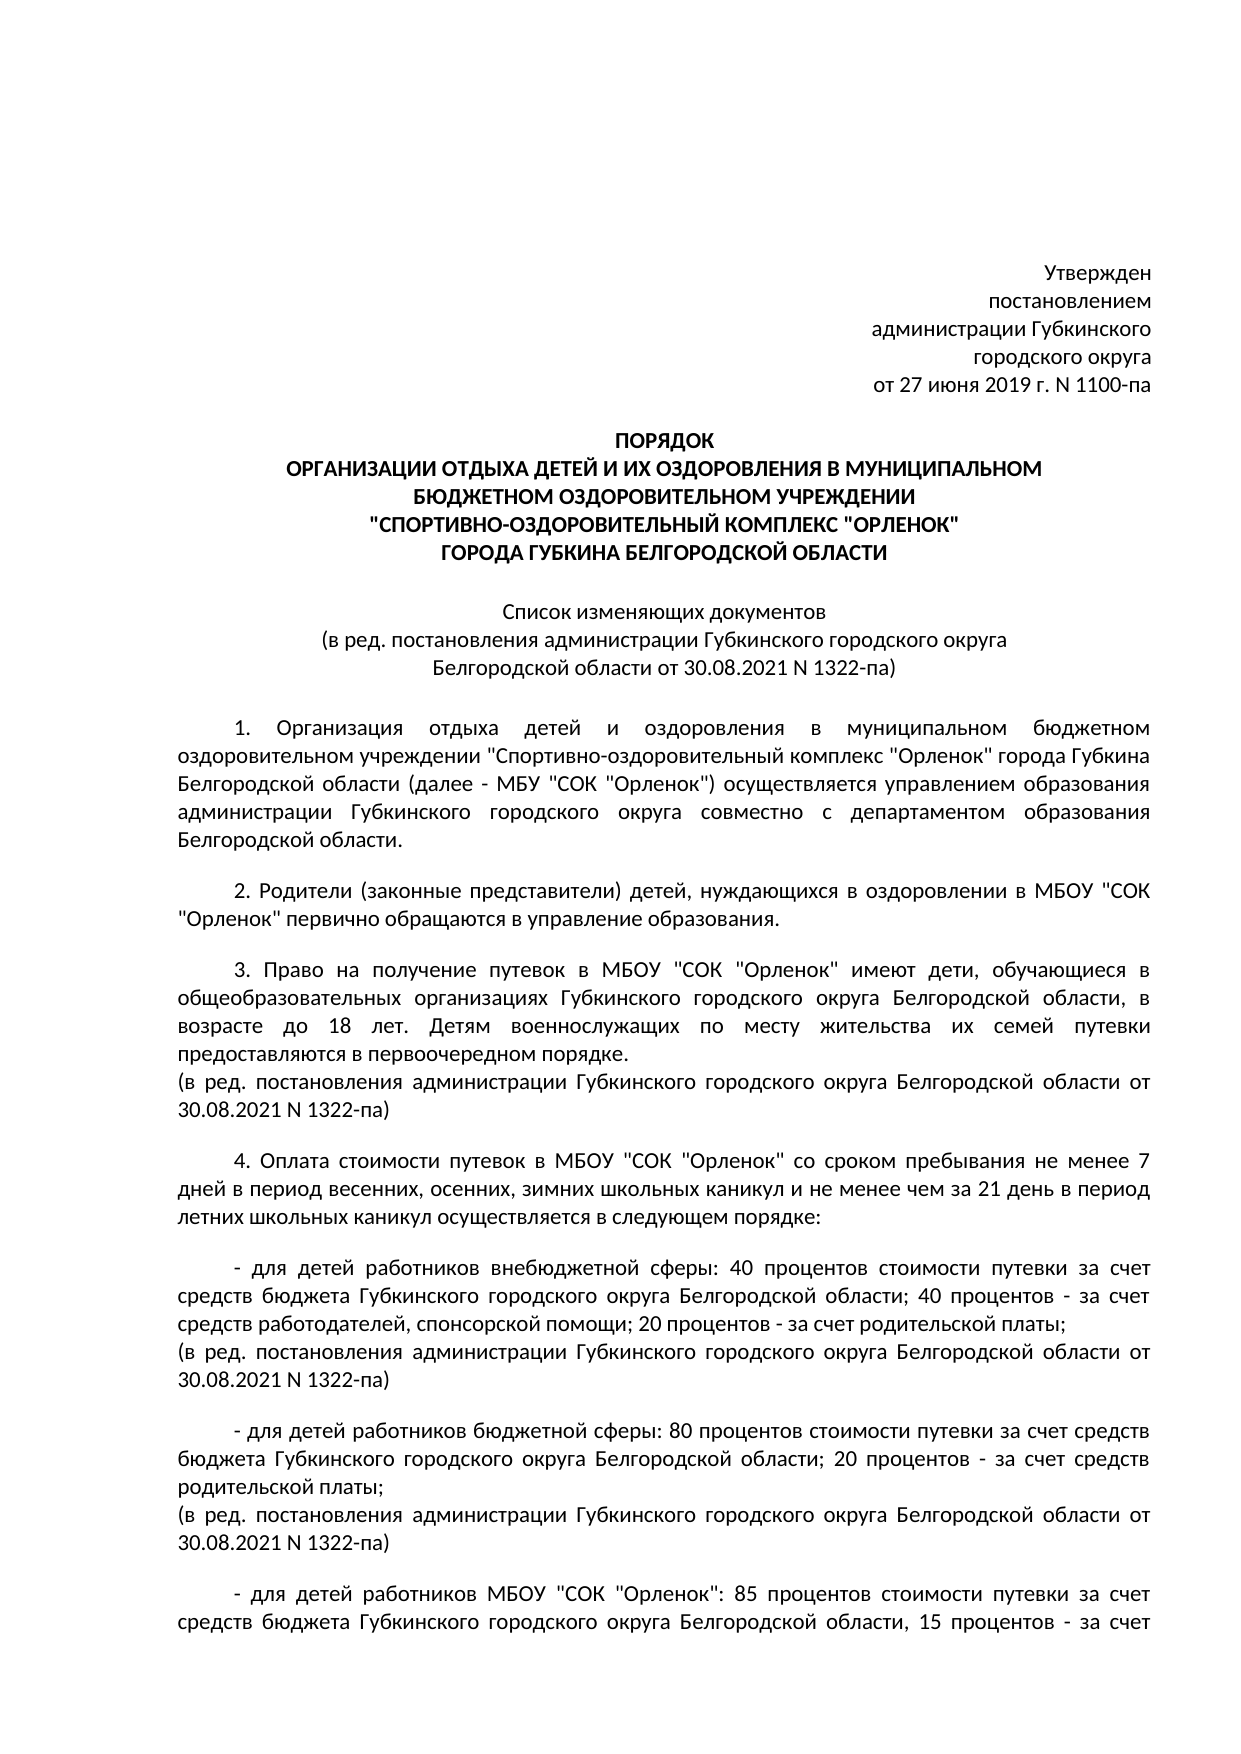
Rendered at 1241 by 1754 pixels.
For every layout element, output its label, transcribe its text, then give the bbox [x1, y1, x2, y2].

text 3. Право на получение путевок в МБОУ "СОК "Орленок" имеют дети, обучающиеся в общеобразовательных организациях Губкинского городского округа Белгородской области, в возрасте до 18 лет. Детям военнослужащих по месту жительства их семей путевки предоставляются в первоочередном порядке. [177, 955, 1152, 1067]
text 1. Организация отдыха детей и оздоровления в муниципальном бюджетном оздоровительном учреждении "Спортивно-оздоровительный комплекс "Орленок" города Губкина Белгородской области (далее - МБУ "СОК "Орленок") осуществляется управлением образования администрации Губкинского городского округа совместно с департаментом образования Белгородской области. [177, 713, 1152, 853]
text - для детей работников внебюджетной сферы: 40 процентов стоимости путевки за счет средств бюджета Губкинского городского округа Белгородской области; 40 процентов - за счет средств работодателей, спонсорской помощи; 20 процентов - за счет родительской платы; [177, 1253, 1152, 1337]
text постановлением [177, 286, 1152, 314]
title "СПОРТИВНО-ОЗДОРОВИТЕЛЬНЫЙ КОМПЛЕКС "ОРЛЕНОК" [177, 510, 1152, 538]
title ГОРОДА ГУБКИНА БЕЛГОРОДСКОЙ ОБЛАСТИ [177, 538, 1152, 566]
text от 27 июня 2019 г. N 1100-па [177, 370, 1152, 398]
title ПОРЯДОК [177, 426, 1152, 454]
text Список изменяющих документов [177, 597, 1152, 625]
text Утвержден [177, 258, 1152, 286]
text 2. Родители (законные представители) детей, нуждающихся в оздоровлении в МБОУ "СОК "Орленок" первично обращаются в управление образования. [177, 876, 1152, 932]
text (в ред. постановления администрации Губкинского городского округа Белгородской области от 30.08.2021 N 1322-па) [177, 1337, 1152, 1393]
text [177, 1579, 1152, 1636]
text администрации Губкинского [177, 314, 1152, 342]
text Белгородской области от 30.08.2021 N 1322-па) [177, 653, 1152, 681]
text (в ред. постановления администрации Губкинского городского округа [177, 625, 1152, 653]
text - для детей работников бюджетной сферы: 80 процентов стоимости путевки за счет средств бюджета Губкинского городского округа Белгородской области; 20 процентов - за счет средств родительской платы; [177, 1416, 1152, 1501]
text (в ред. постановления администрации Губкинского городского округа Белгородской области от 30.08.2021 N 1322-па) [177, 1067, 1152, 1123]
text 4. Оплата стоимости путевок в МБОУ "СОК "Орленок" со сроком пребывания не менее 7 дней в период весенних, осенних, зимних школьных каникул и не менее чем за 21 день в период летних школьных каникул осуществляется в следующем порядке: [177, 1146, 1152, 1231]
title БЮДЖЕТНОМ ОЗДОРОВИТЕЛЬНОМ УЧРЕЖДЕНИИ [177, 482, 1152, 510]
text (в ред. постановления администрации Губкинского городского округа Белгородской области от 30.08.2021 N 1322-па) [177, 1501, 1152, 1557]
title ОРГАНИЗАЦИИ ОТДЫХА ДЕТЕЙ И ИХ ОЗДОРОВЛЕНИЯ В МУНИЦИПАЛЬНОМ [177, 454, 1152, 482]
text городского округа [177, 342, 1152, 370]
